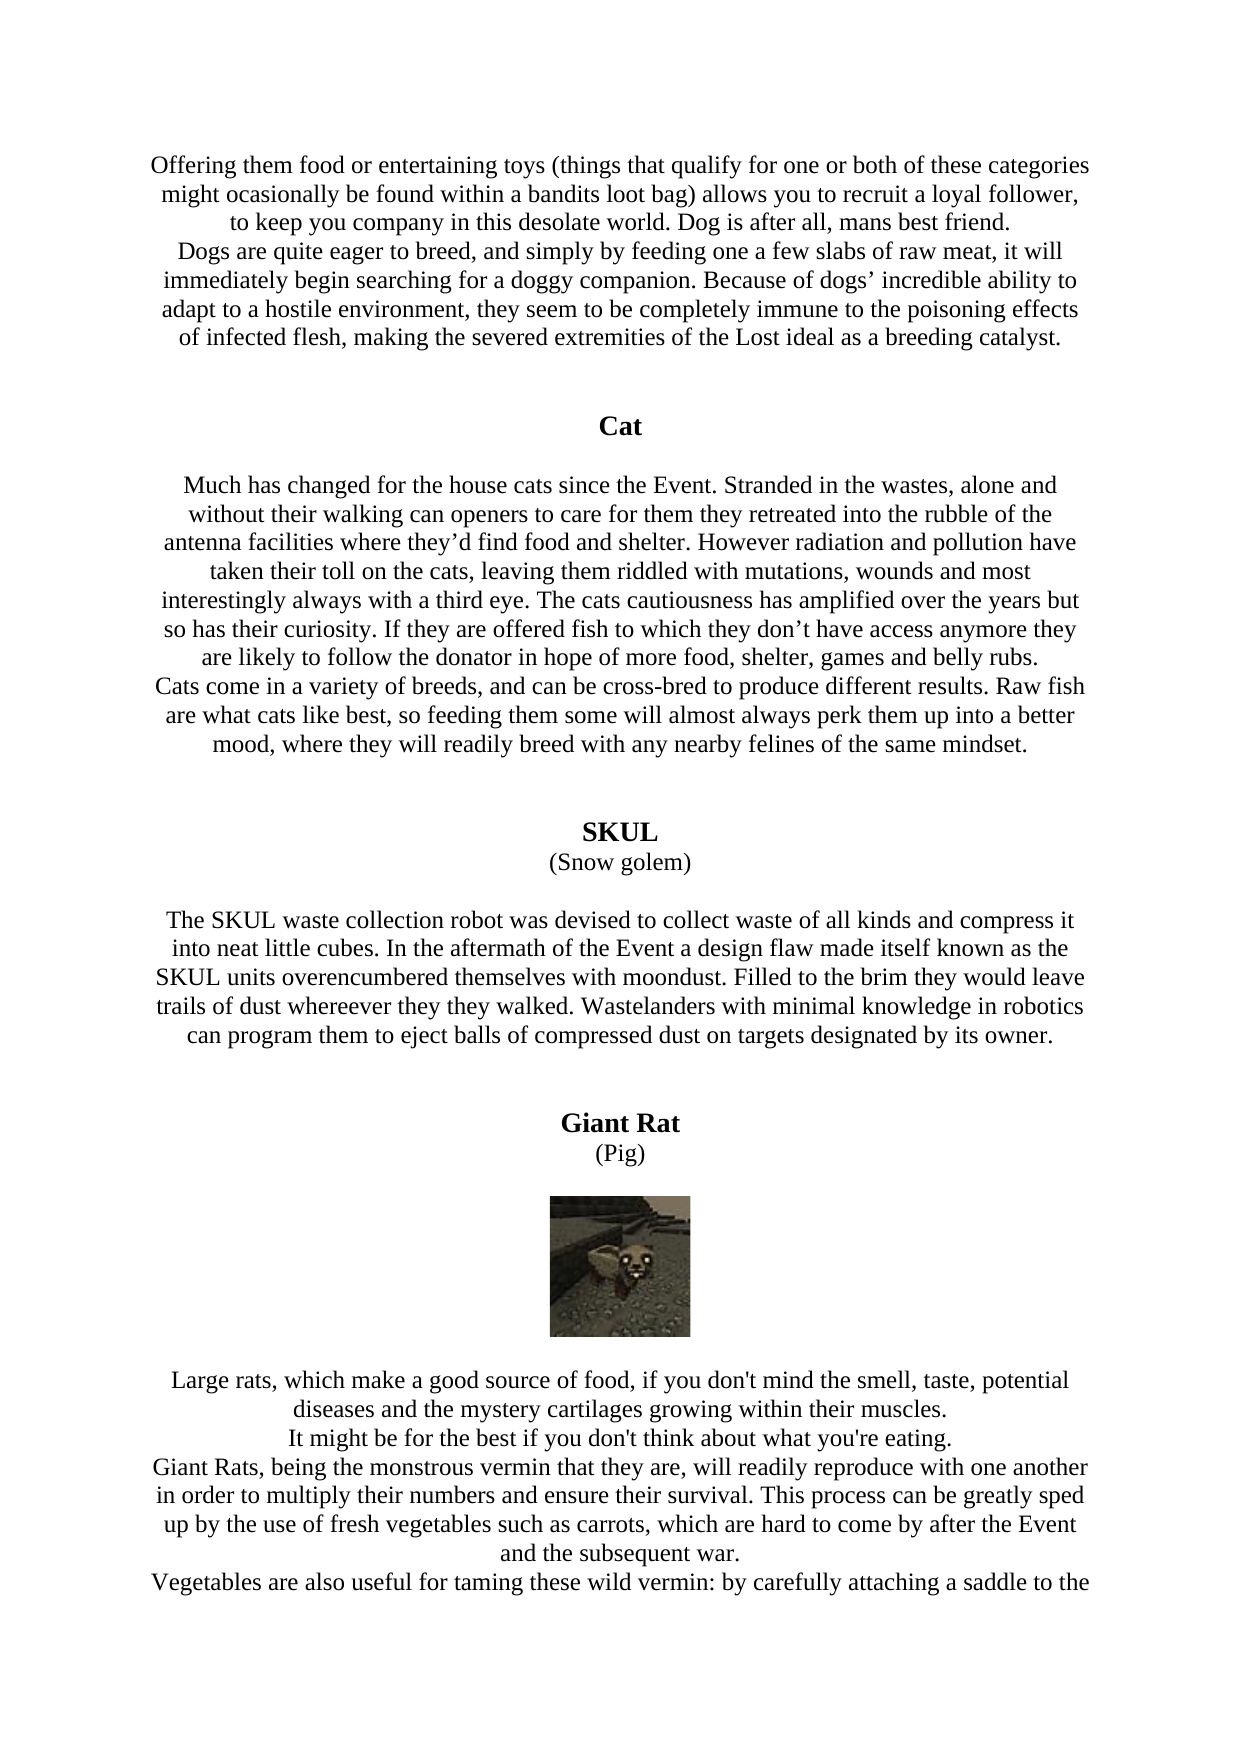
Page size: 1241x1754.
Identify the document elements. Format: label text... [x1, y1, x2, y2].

text (Snow golem) The SKUL waste collection robot was devised to collect waste of all kinds and compress it into neat little cubes. In the aftermath of the Event a design flaw made itself known as the SKUL units overencumbered themselves with moondust. Filled to the brim they would leave trails of dust whereever they they walked. Wastelanders with minimal knowledge in robotics can program them to eject balls of compressed dust on targets designated by its owner. Giant Rat [150, 847, 1090, 1138]
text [150, 150, 1090, 847]
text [150, 1138, 1090, 1595]
picture [549, 1196, 691, 1337]
